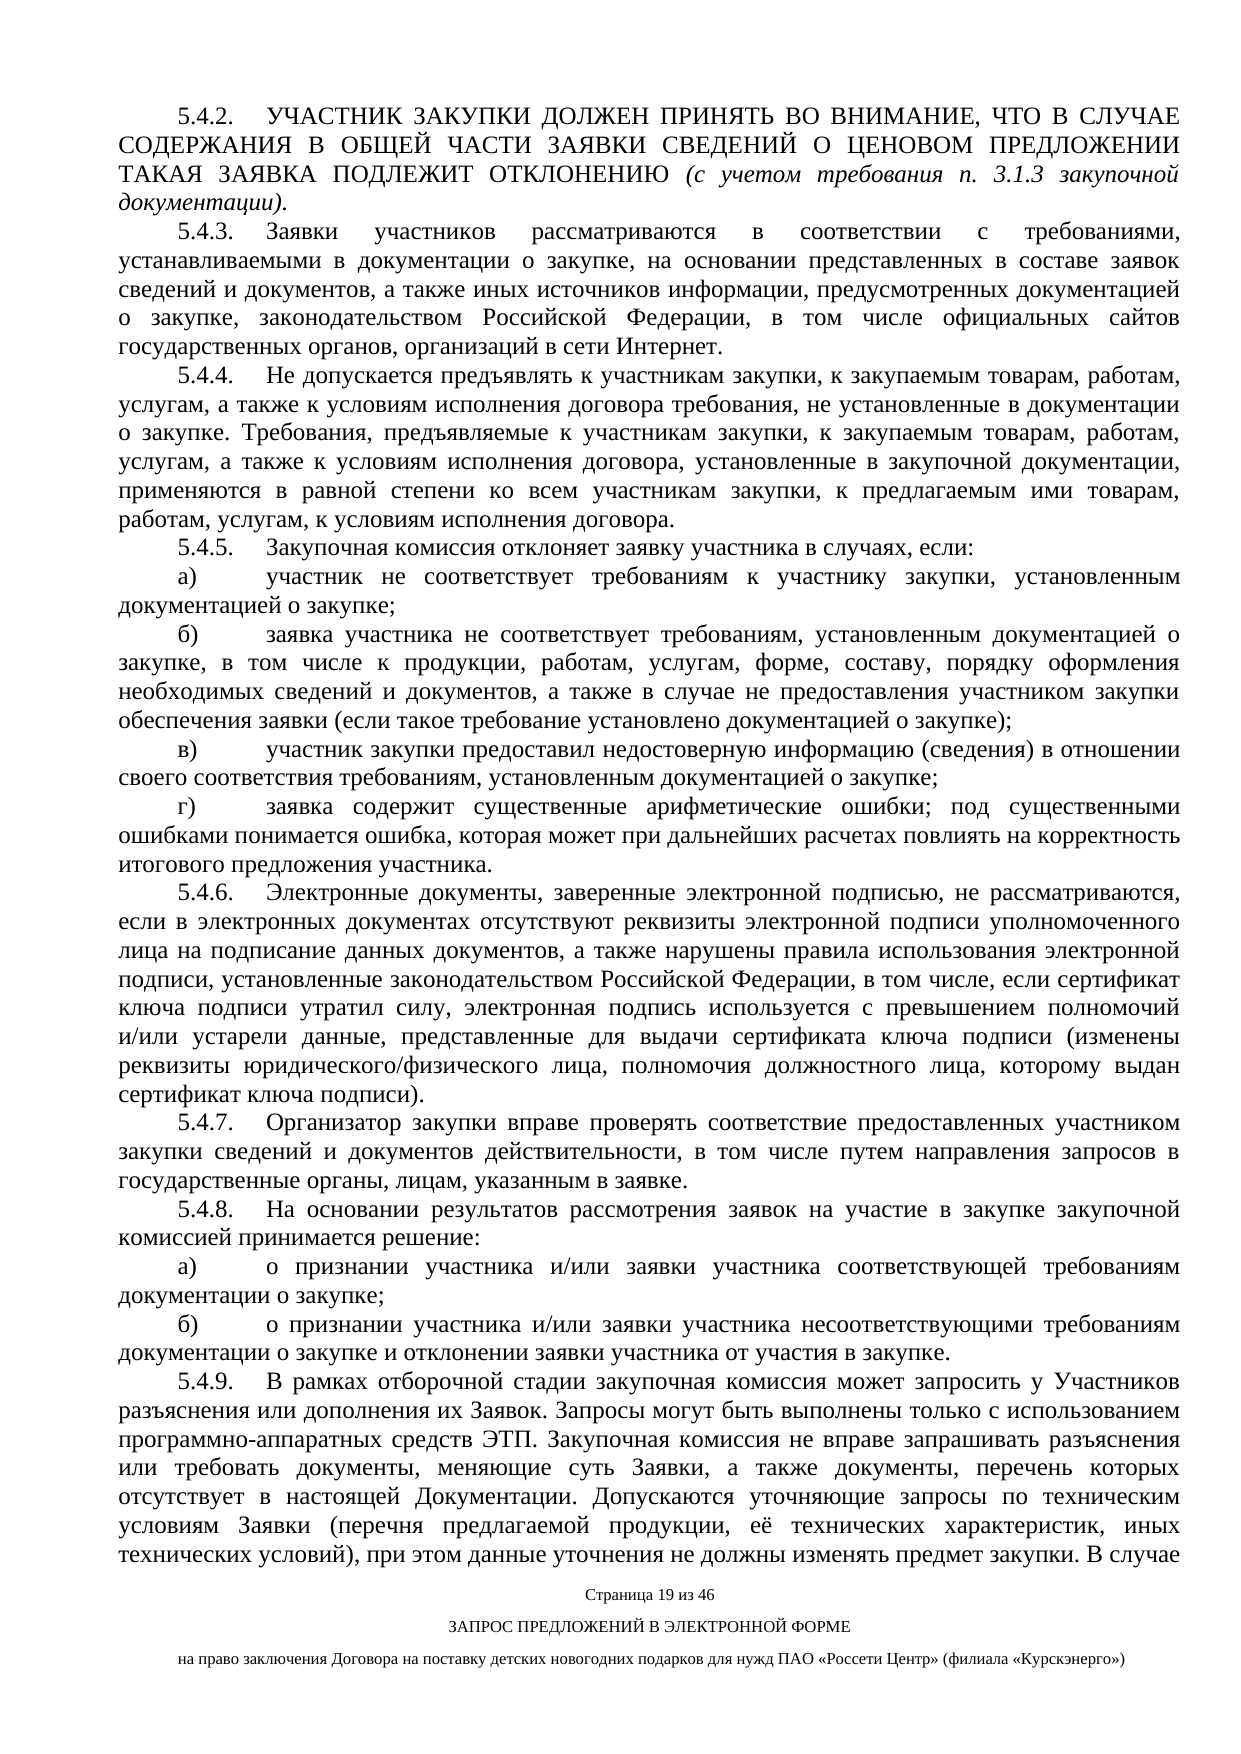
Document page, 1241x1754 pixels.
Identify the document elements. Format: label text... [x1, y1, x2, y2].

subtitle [118, 1366, 1181, 1567]
list заявка участника не соответствует требованиям, установленным документацией о закупке, в том числе к продукции, работам, услугам, форме, составу, порядку оформления необходимых сведений и документов, а также в случае не предоставления участником закупки обеспечения заявки (если такое требование установлено документацией о закупке); [118, 619, 1181, 734]
list участник закупки предоставил недостоверную информацию (сведения) в отношении своего соответствия требованиям, установленным документацией о закупке; [118, 734, 1181, 791]
subtitle УЧАСТНИК ЗАКУПКИ ДОЛЖЕН ПРИНЯТЬ ВО ВНИМАНИЕ, ЧТО В СЛУЧАЕ СОДЕРЖАНИЯ В ОБЩЕЙ ЧАСТИ ЗАЯВКИ СВЕДЕНИЙ О ЦЕНОВОМ ПРЕДЛОЖЕНИИ ТАКАЯ ЗАЯВКА ПОДЛЕЖИТ ОТКЛОНЕНИЮ (с учетом требования п. 3.1.3 закупочной документации). [118, 101, 1181, 216]
subtitle Не допускается предъявлять к участникам закупки, к закупаемым товарам, работам, услугам, а также к условиям исполнения договора требования, не установленные в документации о закупке. Требования, предъявляемые к участникам закупки, к закупаемым товарам, работам, услугам, а также к условиям исполнения договора, установленные в закупочной документации, применяются в равной степени ко всем участникам закупки, к предлагаемым ими товарам, работам, услугам, к условиям исполнения договора. [118, 360, 1181, 532]
subtitle Электронные документы, заверенные электронной подписью, не рассматриваются, если в электронных документах отсутствуют реквизиты электронной подписи уполномоченного лица на подписание данных документов, а также нарушены правила использования электронной подписи, установленные законодательством Российской Федерации, в том числе, если сертификат ключа подписи утратил силу, электронная подпись используется с превышением полномочий и/или устарели данные, представленные для выдачи сертификата ключа подписи (изменены реквизиты юридического/физического лица, полномочия должностного лица, которому выдан сертификат ключа подписи). [118, 877, 1181, 1107]
subtitle На основании результатов рассмотрения заявок на участие в закупке закупочной комиссией принимается решение: [118, 1194, 1181, 1251]
list заявка содержит существенные арифметические ошибки; под существенными ошибками понимается ошибка, которая может при дальнейших расчетах повлиять на корректность итогового предложения участника. [118, 791, 1181, 877]
subtitle Закупочная комиссия отклоняет заявку участника в случаях, если: [118, 532, 1181, 561]
subtitle Заявки участников рассматриваются в соответствии с требованиями, устанавливаемыми в документации о закупке, на основании представленных в составе заявок сведений и документов, а также иных источников информации, предусмотренных документацией о закупке, законодательством Российской Федерации, в том числе официальных сайтов государственных органов, организаций в сети Интернет. [118, 216, 1181, 360]
subtitle о признании участника и/или заявки участника несоответствующими требованиям документации о закупке и отклонении заявки участника от участия в закупке. [118, 1309, 1181, 1366]
list участник не соответствует требованиям к участнику закупки, установленным документацией о закупке; [118, 561, 1181, 619]
subtitle Организатор закупки вправе проверять соответствие предоставленных участником закупки сведений и документов действительности, в том числе путем направления запросов в государственные органы, лицам, указанным в заявке. [118, 1107, 1181, 1194]
subtitle о признании участника и/или заявки участника соответствующей требованиям документации о закупке; [118, 1251, 1181, 1309]
